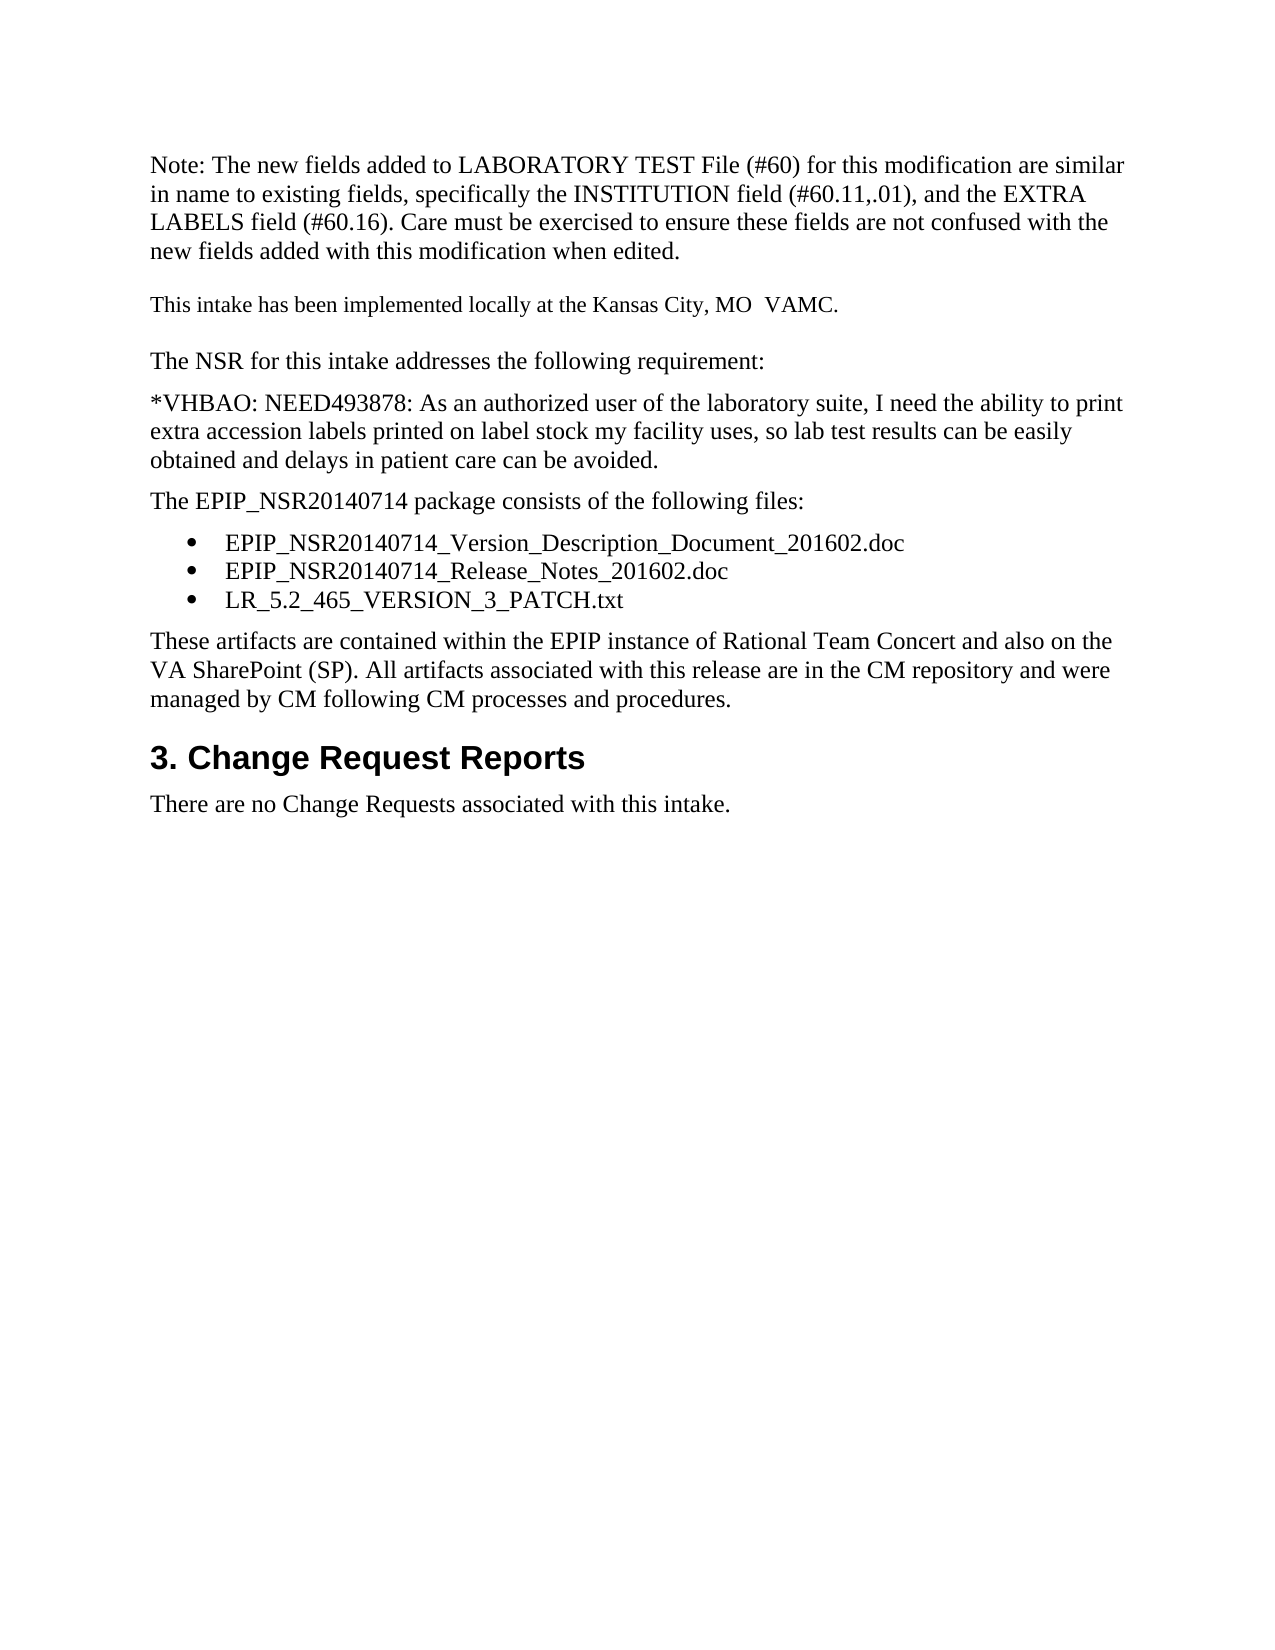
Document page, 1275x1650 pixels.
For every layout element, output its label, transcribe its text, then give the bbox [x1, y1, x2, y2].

text The EPIP_NSR20140714 package consists of the following files: [150, 486, 1125, 515]
subtitle Change Request Reports [150, 738, 1125, 776]
text These artifacts are contained within the EPIP instance of Rational Team Concert and also on the VA SharePoint (SP). All artifacts associated with this release are in the CM repository and were managed by CM following CM processes and procedures. [150, 626, 1125, 713]
text Note: The new fields added to LABORATORY TEST File (#60) for this modification are similar in name to existing fields, specifically the INSTITUTION field (#60.11,.01), and the EXTRA LABELS field (#60.16). Care must be exercised to ensure these fields are not confused with the new fields added with this modification when edited. [150, 150, 1125, 265]
text This intake has been implemented locally at the Kansas City, MO VAMC. [150, 291, 1125, 318]
list EPIP_NSR20140714_Release_Notes_201602.doc [187, 556, 1125, 585]
list LR_5.2_465_VERSION_3_PATCH.txt [187, 585, 1125, 614]
text There are no Change Requests associated with this intake. [150, 789, 1125, 817]
list EPIP_NSR20140714_Version_Description_Document_201602.doc [187, 528, 1125, 556]
text *VHBAO: NEED493878: As an authorized user of the laboratory suite, I need the ability to print extra accession labels printed on label stock my facility uses, so lab test results can be easily obtained and delays in patient care can be avoided. [150, 388, 1125, 474]
text The NSR for this intake addresses the following requirement: [150, 346, 1125, 375]
